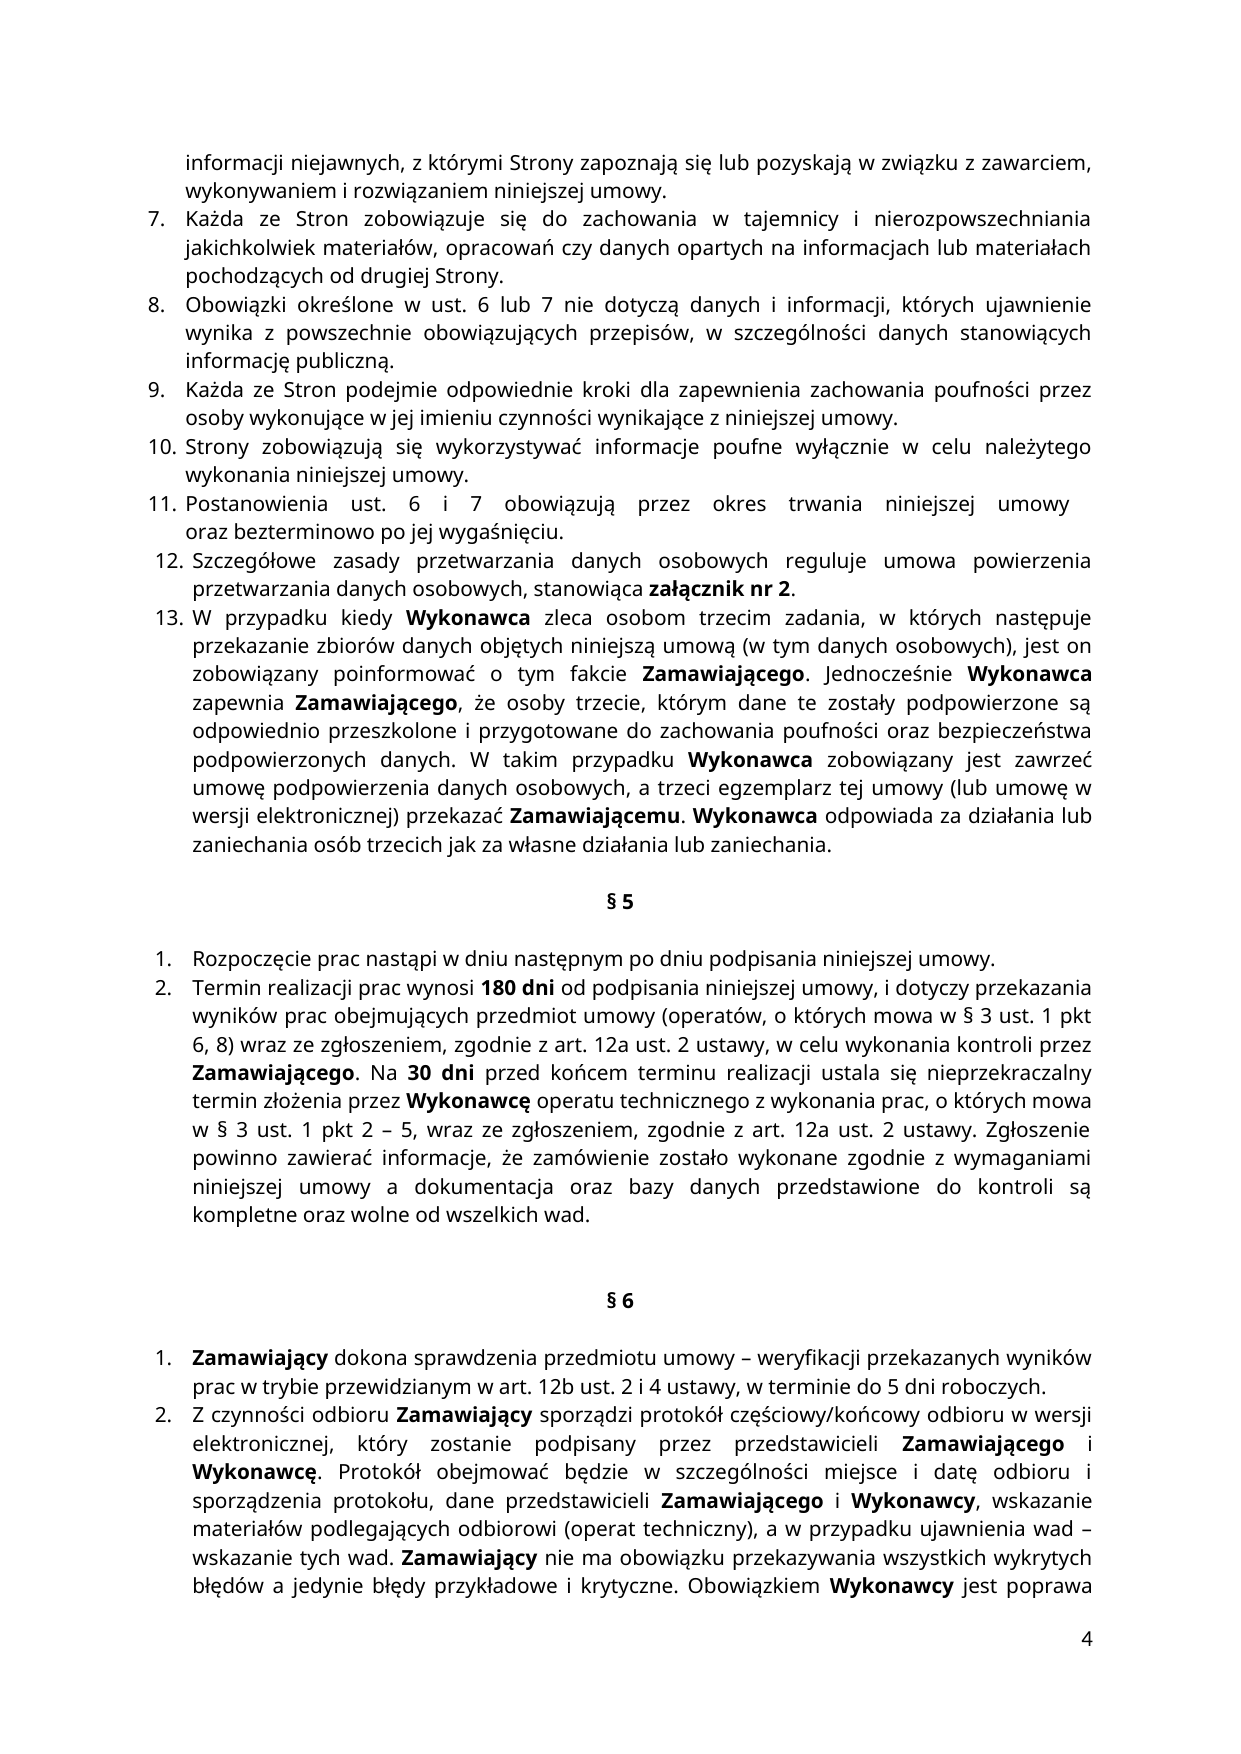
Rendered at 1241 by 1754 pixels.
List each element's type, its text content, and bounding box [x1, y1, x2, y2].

list Rozpoczęcie prac nastąpi w dniu następnym po dniu podpisania niniejszej umowy. [154, 944, 1093, 973]
list Termin realizacji prac wynosi 180 dni od podpisania niniejszej umowy, i dotyczy przekazania wyników prac obejmujących przedmiot umowy (operatów, o których mowa w § 3 ust. 1 pkt 6, 8) wraz ze zgłoszeniem, zgodnie z art. 12a ust. 2 ustawy, w celu wykonania kontroli przez Zamawiającego. Na 30 dni przed końcem terminu realizacji ustala się nieprzekraczalny termin złożenia przez Wykonawcę operatu technicznego z wykonania prac, o których mowa w § 3 ust. 1 pkt 2 – 5, wraz ze zgłoszeniem, zgodnie z art. 12a ust. 2 ustawy. Zgłoszenie powinno zawierać informacje, że zamówienie zostało wykonane zgodnie z wymaganiami niniejszej umowy a dokumentacja oraz bazy danych przedstawione do kontroli są kompletne oraz wolne od wszelkich wad. [154, 973, 1093, 1229]
list Obowiązki określone w ust. 6 lub 7 nie dotyczą danych i informacji, których ujawnienie wynika z powszechnie obowiązujących przepisów, w szczególności danych stanowiących informację publiczną. [148, 290, 1093, 375]
list Każda ze Stron podejmie odpowiednie kroki dla zapewnienia zachowania poufności przez osoby wykonujące w jej imieniu czynności wynikające z niniejszej umowy. [148, 375, 1093, 432]
text § 5 [148, 887, 1093, 916]
list Szczegółowe zasady przetwarzania danych osobowych reguluje umowa powierzenia przetwarzania danych osobowych, stanowiąca załącznik nr 2. [154, 546, 1093, 603]
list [148, 148, 1093, 204]
list Zamawiający dokona sprawdzenia przedmiotu umowy – weryfikacji przekazanych wyników prac w trybie przewidzianym w art. 12b ust. 2 i 4 ustawy, w terminie do 5 dni roboczych. [154, 1343, 1093, 1400]
list W przypadku kiedy Wykonawca zleca osobom trzecim zadania, w których następuje przekazanie zbiorów danych objętych niniejszą umową (w tym danych osobowych), jest on zobowiązany poinformować o tym fakcie Zamawiającego. Jednocześnie Wykonawca zapewnia Zamawiającego, że osoby trzecie, którym dane te zostały podpowierzone są odpowiednio przeszkolone i przygotowane do zachowania poufności oraz bezpieczeństwa podpowierzonych danych. W takim przypadku Wykonawca zobowiązany jest zawrzeć umowę podpowierzenia danych osobowych, a trzeci egzemplarz tej umowy (lub umowę w wersji elektronicznej) przekazać Zamawiającemu. Wykonawca odpowiada za działania lub zaniechania osób trzecich jak za własne działania lub zaniechania. [154, 603, 1093, 858]
list Postanowienia ust. 6 i 7 obowiązują przez okres trwania niniejszej umowy oraz bezterminowo po jej wygaśnięciu. [148, 489, 1093, 546]
list Każda ze Stron zobowiązuje się do zachowania w tajemnicy i nierozpowszechniania jakichkolwiek materiałów, opracowań czy danych opartych na informacjach lub materiałach pochodzących od drugiej Strony. [148, 204, 1093, 290]
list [154, 1400, 1093, 1599]
list Strony zobowiązują się wykorzystywać informacje poufne wyłącznie w celu należytego wykonania niniejszej umowy. [148, 432, 1093, 489]
text § 6 [148, 1286, 1093, 1315]
